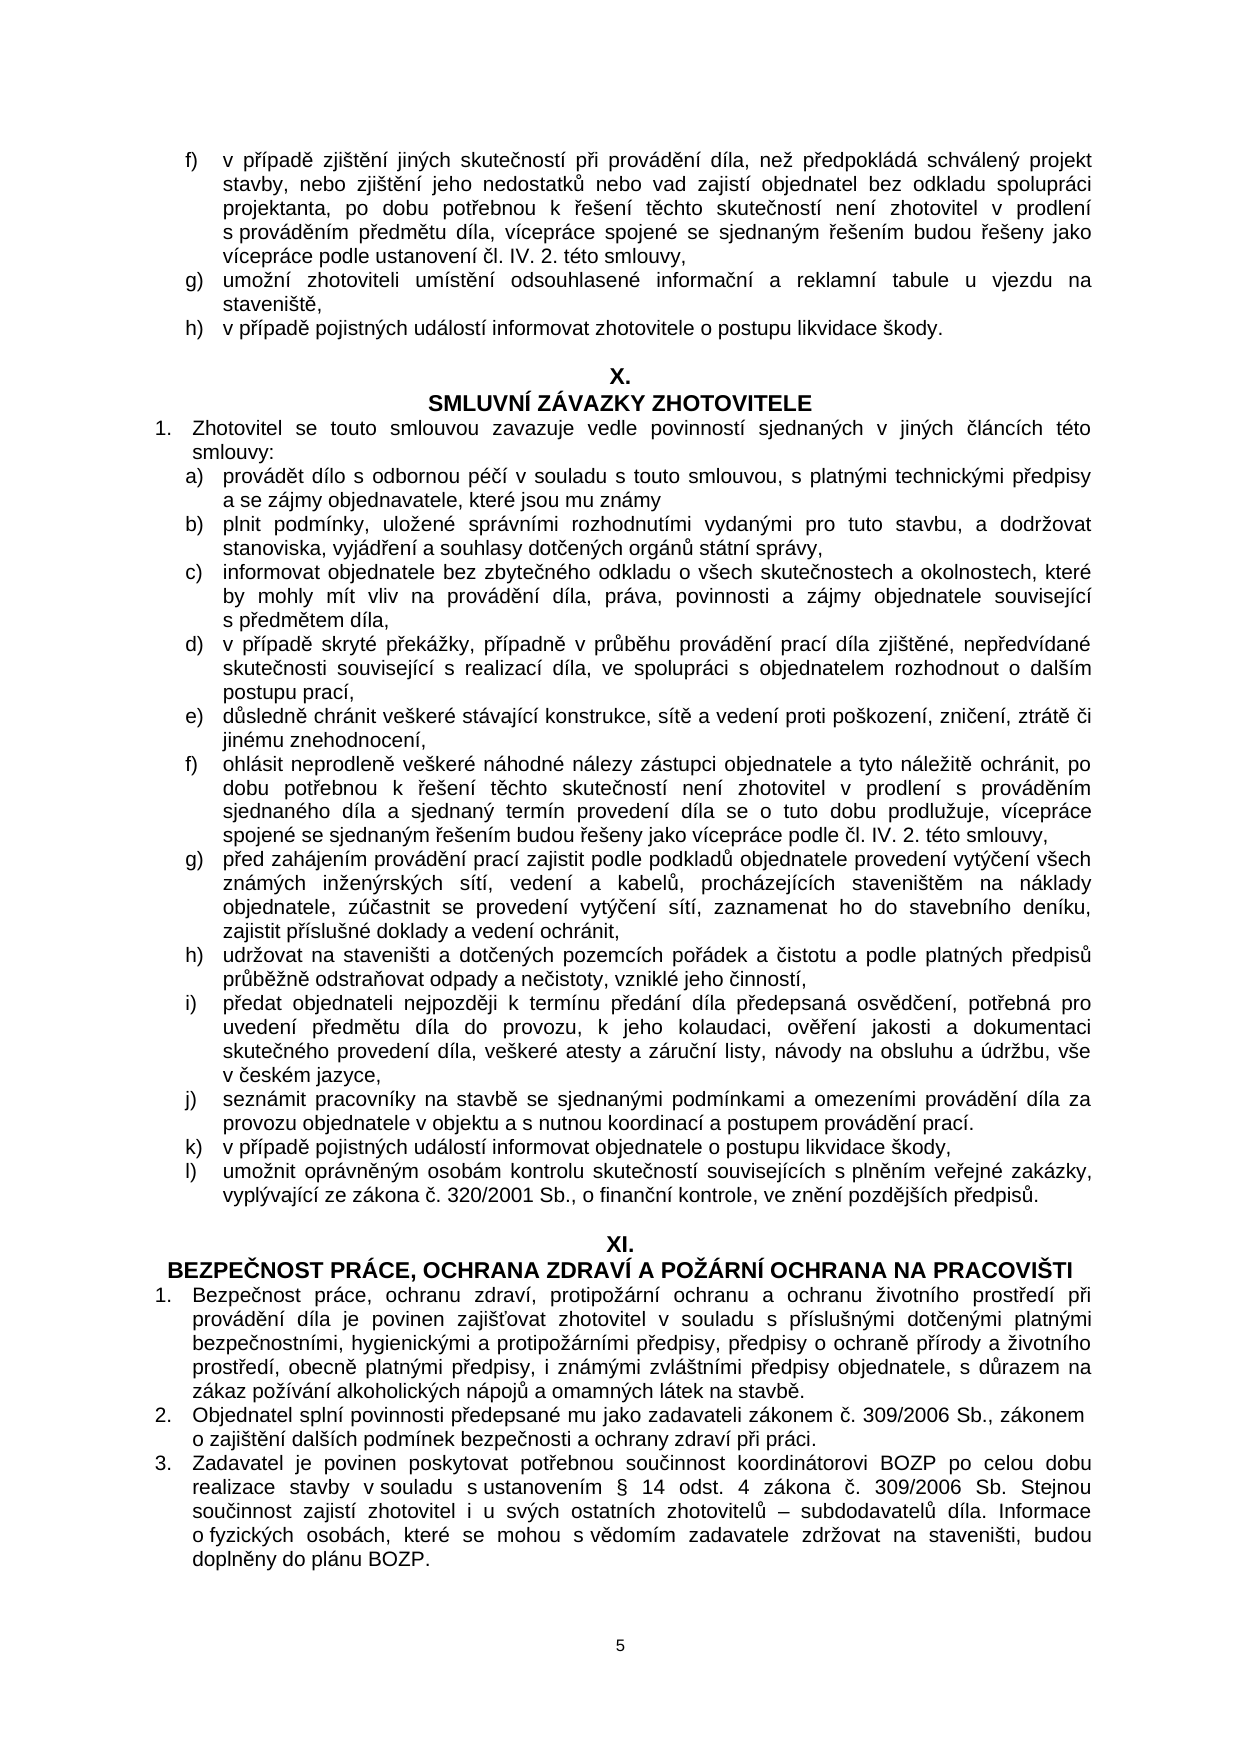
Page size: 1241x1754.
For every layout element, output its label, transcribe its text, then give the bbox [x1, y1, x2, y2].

list předat objednateli nejpozději k termínu předání díla předepsaná osvědčení, potřebná pro uvedení předmětu díla do provozu, k jeho kolaudaci, ověření jakosti a dokumentaci skutečného provedení díla, veškeré atesty a záruční listy, návody na obsluhu a údržbu, vše v českém jazyce, [185, 991, 1093, 1087]
list umožní zhotoviteli umístění odsouhlasené informační a reklamní tabule u vjezdu na staveniště, [185, 267, 1093, 315]
list před zahájením provádění prací zajistit podle podkladů objednatele provedení vytýčení všech známých inženýrských sítí, vedení a kabelů, procházejících staveništěm na náklady objednatele, zúčastnit se provedení vytýčení sítí, zaznamenat ho do stavebního deníku, zajistit příslušné doklady a vedení ochránit, [185, 847, 1093, 943]
list v případě pojistných událostí informovat objednatele o postupu likvidace škody, [185, 1135, 1093, 1159]
list udržovat na staveništi a dotčených pozemcích pořádek a čistotu a podle platných předpisů průběžně odstraňovat odpady a nečistoty, vzniklé jeho činností, [185, 943, 1093, 991]
list umožnit oprávněným osobám kontrolu skutečností souvisejících s plněním veřejné zakázky, vyplývající ze zákona č. 320/2001 Sb., o finanční kontrole, ve znění pozdějších předpisů. [185, 1159, 1093, 1207]
list Bezpečnost práce, ochranu zdraví, protipožární ochranu a ochranu životního prostředí při provádění díla je povinen zajišťovat zhotovitel v souladu s příslušnými dotčenými platnými bezpečnostními, hygienickými a protipožárními předpisy, předpisy o ochraně přírody a životního prostředí, obecně platnými předpisy, i známými zvláštními předpisy objednatele, s důrazem na zákaz požívání alkoholických nápojů a omamných látek na stavbě. [154, 1283, 1093, 1403]
list Zadavatel je povinen poskytovat potřebnou součinnost koordinátorovi BOZP po celou dobu realizace stavby v souladu s ustanovením § 14 odst. 4 zákona č. 309/2006 Sb. Stejnou součinnost zajistí zhotovitel i u svých ostatních zhotovitelů – subdodavatelů díla. Informace o fyzických osobách, které se mohou s vědomím zadavatele zdržovat na staveništi, budou doplněny do plánu BOZP. [154, 1451, 1093, 1571]
text XI. [148, 1231, 1093, 1257]
text X. [148, 363, 1093, 389]
list důsledně chránit veškeré stávající konstrukce, sítě a vedení proti poškození, zničení, ztrátě či jinému znehodnocení, [185, 703, 1093, 751]
list seznámit pracovníky na stavbě se sjednanými podmínkami a omezeními provádění díla za provozu objednatele v objektu a s nutnou koordinací a postupem provádění prací. [185, 1087, 1093, 1135]
text SMLUVNÍ ZÁVAZKY ZHOTOVITELE [148, 389, 1093, 416]
list informovat objednatele bez zbytečného odkladu o všech skutečnostech a okolnostech, které by mohly mít vliv na provádění díla, práva, povinnosti a zájmy objednatele související s předmětem díla, [185, 560, 1093, 632]
list plnit podmínky, uložené správními rozhodnutími vydanými pro tuto stavbu, a dodržovat stanoviska, vyjádření a souhlasy dotčených orgánů státní správy, [185, 512, 1093, 560]
list v případě pojistných událostí informovat zhotovitele o postupu likvidace škody. [185, 315, 1093, 339]
text BEZPEČNOST PRÁCE, OCHRANA ZDRAVÍ A POŽÁRNÍ OCHRANA NA PRACOVIŠTI [148, 1257, 1093, 1283]
list provádět dílo s odbornou péčí v souladu s touto smlouvou, s platnými technickými předpisy a se zájmy objednavatele, které jsou mu známy [185, 464, 1093, 512]
list Objednatel splní povinnosti předepsané mu jako zadavateli zákonem č. 309/2006 Sb., zákonem o zajištění dalších podmínek bezpečnosti a ochrany zdraví při práci. [154, 1403, 1093, 1451]
list v případě zjištění jiných skutečností při provádění díla, než předpokládá schválený projekt stavby, nebo zjištění jeho nedostatků nebo vad zajistí objednatel bez odkladu spolupráci projektanta, po dobu potřebnou k řešení těchto skutečností není zhotovitel v prodlení s prováděním předmětu díla, vícepráce spojené se sjednaným řešením budou řešeny jako vícepráce podle ustanovení čl. IV. 2. této smlouvy, [185, 148, 1093, 267]
list v případě skryté překážky, případně v průběhu provádění prací díla zjištěné, nepředvídané skutečnosti související s realizací díla, ve spolupráci s objednatelem rozhodnout o dalším postupu prací, [185, 632, 1093, 703]
list Zhotovitel se touto smlouvou zavazuje vedle povinností sjednaných v jiných článcích této smlouvy: [154, 416, 1093, 464]
list ohlásit neprodleně veškeré náhodné nálezy zástupci objednatele a tyto náležitě ochránit, po dobu potřebnou k řešení těchto skutečností není zhotovitel v prodlení s prováděním sjednaného díla a sjednaný termín provedení díla se o tuto dobu prodlužuje, vícepráce spojené se sjednaným řešením budou řešeny jako vícepráce podle čl. IV. 2. této smlouvy, [185, 751, 1093, 847]
